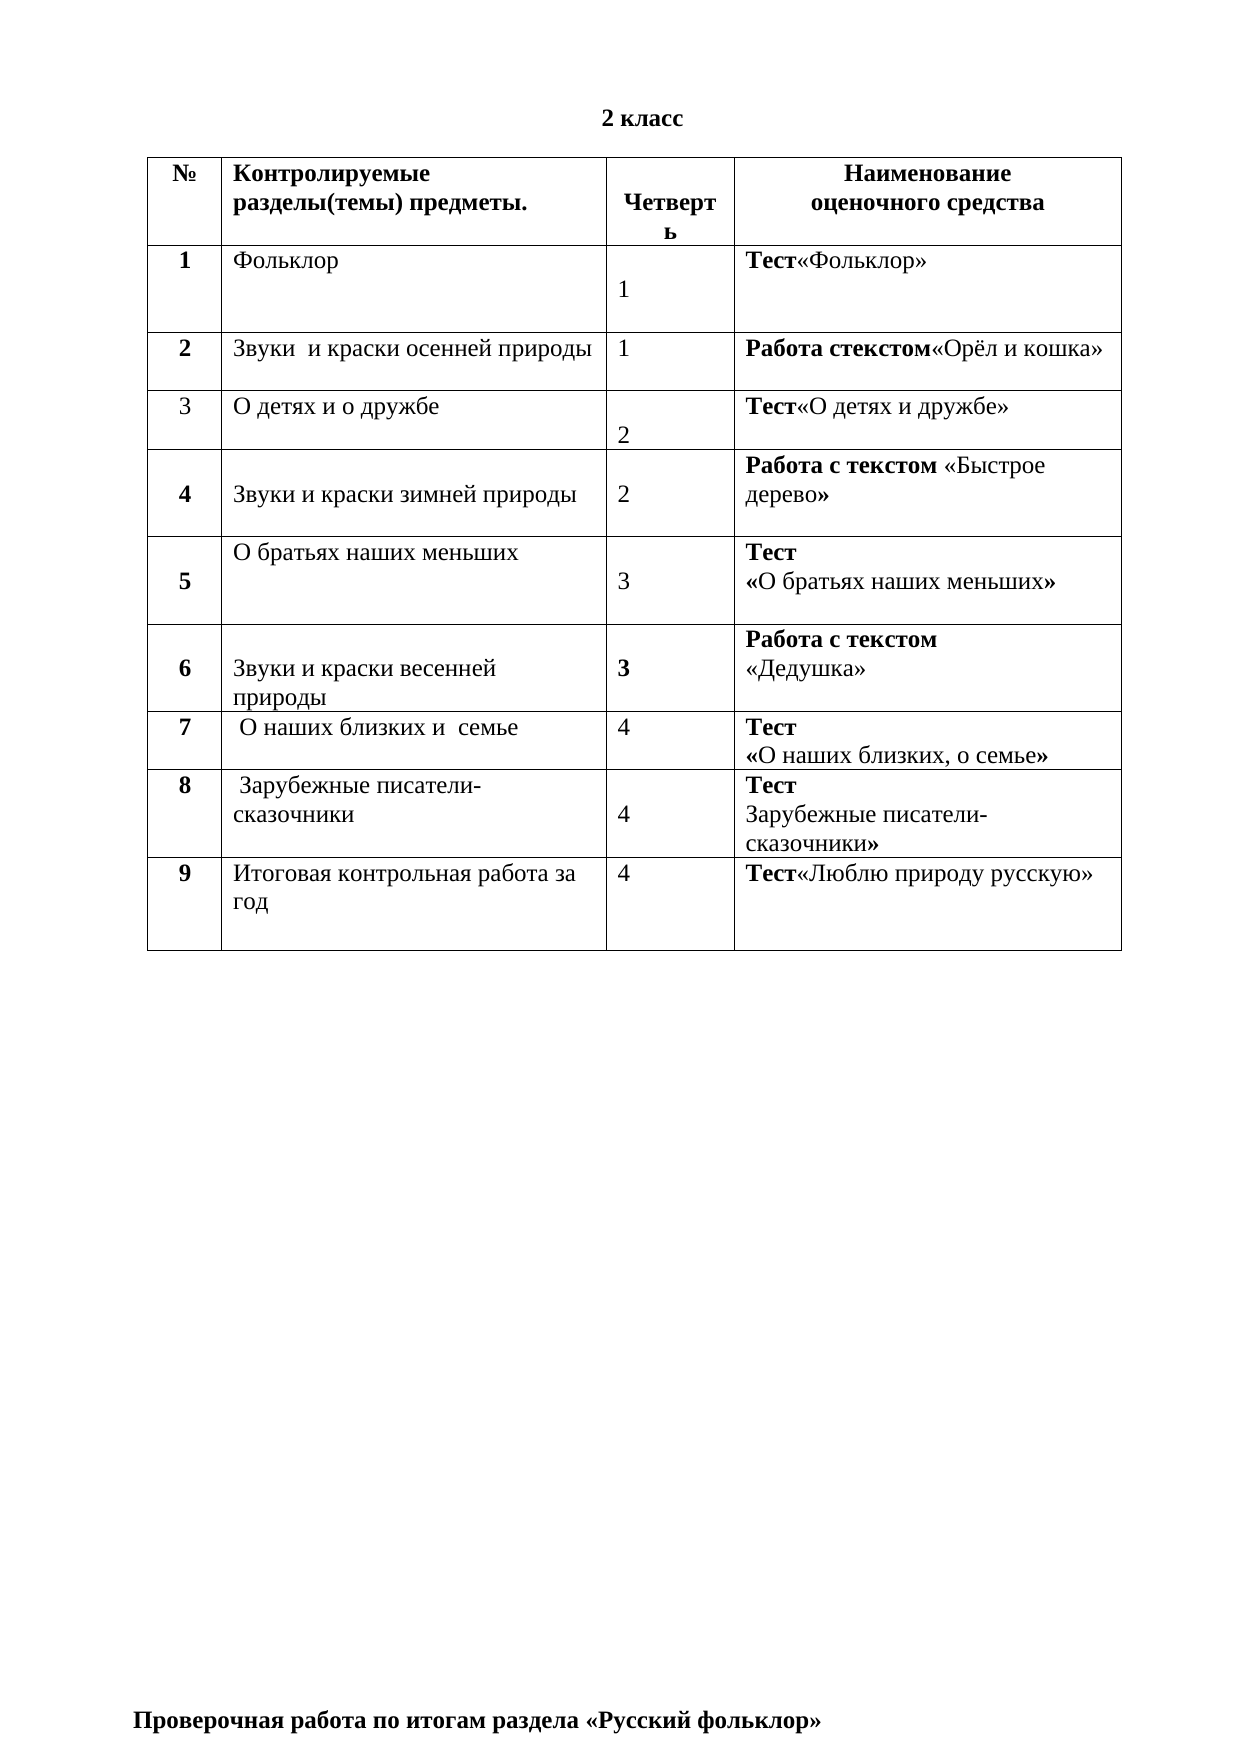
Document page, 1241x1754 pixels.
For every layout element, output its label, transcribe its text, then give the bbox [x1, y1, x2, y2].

table_header Наименование оценочного средства [735, 158, 1121, 244]
table_cell 9 [148, 858, 221, 950]
table_cell 8 [148, 770, 221, 857]
table_cell Итоговая контрольная работа за год [222, 858, 606, 950]
table_cell 2 [607, 450, 734, 536]
text Проверочная работа по итогам раздела «Русский фольклор» [133, 1705, 1152, 1734]
table_cell 7 [148, 712, 221, 769]
table_cell 4 [148, 450, 221, 536]
table_cell Зарубежные писатели-сказочники [222, 770, 606, 857]
table_cell Тест «О братьях наших меньших» [735, 537, 1121, 623]
table_cell Тест «О наших близких, о семье» [735, 712, 1121, 769]
table_cell Тест«О детях и дружбе» [735, 391, 1121, 449]
table_cell Звуки и краски зимней природы [222, 450, 606, 536]
table_cell 6 [148, 625, 221, 711]
table_cell Работа с текстом «Быстрое дерево» [735, 450, 1121, 536]
table_cell 1 [607, 333, 734, 390]
table_cell Звуки и краски весенней природы [222, 625, 606, 711]
table_header Контролируемые разделы(темы) предметы. [222, 158, 606, 244]
table_cell О наших близких и семье [222, 712, 606, 769]
table_cell 4 [607, 770, 734, 857]
table_cell Тест Зарубежные писатели-сказочники» [735, 770, 1121, 857]
table_cell 4 [607, 712, 734, 769]
table_cell 3 [607, 625, 734, 711]
table_cell 3 [148, 391, 221, 449]
table_cell Тест«Люблю природу русскую» [735, 858, 1121, 950]
table_cell Работа стекстом«Орёл и кошка» [735, 333, 1121, 390]
table_cell Тест«Фольклор» [735, 246, 1121, 332]
text 2 класс [133, 103, 1152, 132]
table_cell 2 [607, 391, 734, 449]
table_cell О братьях наших меньших [222, 537, 606, 623]
table_cell 1 [607, 246, 734, 332]
table_header № [148, 158, 221, 244]
table_cell Работа с текстом «Дедушка» [735, 625, 1121, 711]
table_cell 4 [607, 858, 734, 950]
table_cell 3 [607, 537, 734, 623]
table_header Четверть [607, 158, 734, 244]
table_cell 5 [148, 537, 221, 623]
table_cell Звуки и краски осенней природы [222, 333, 606, 390]
table_cell О детях и о дружбе [222, 391, 606, 449]
table_cell Фольклор [222, 246, 606, 332]
table_cell 2 [148, 333, 221, 390]
table_cell 1 [148, 246, 221, 332]
